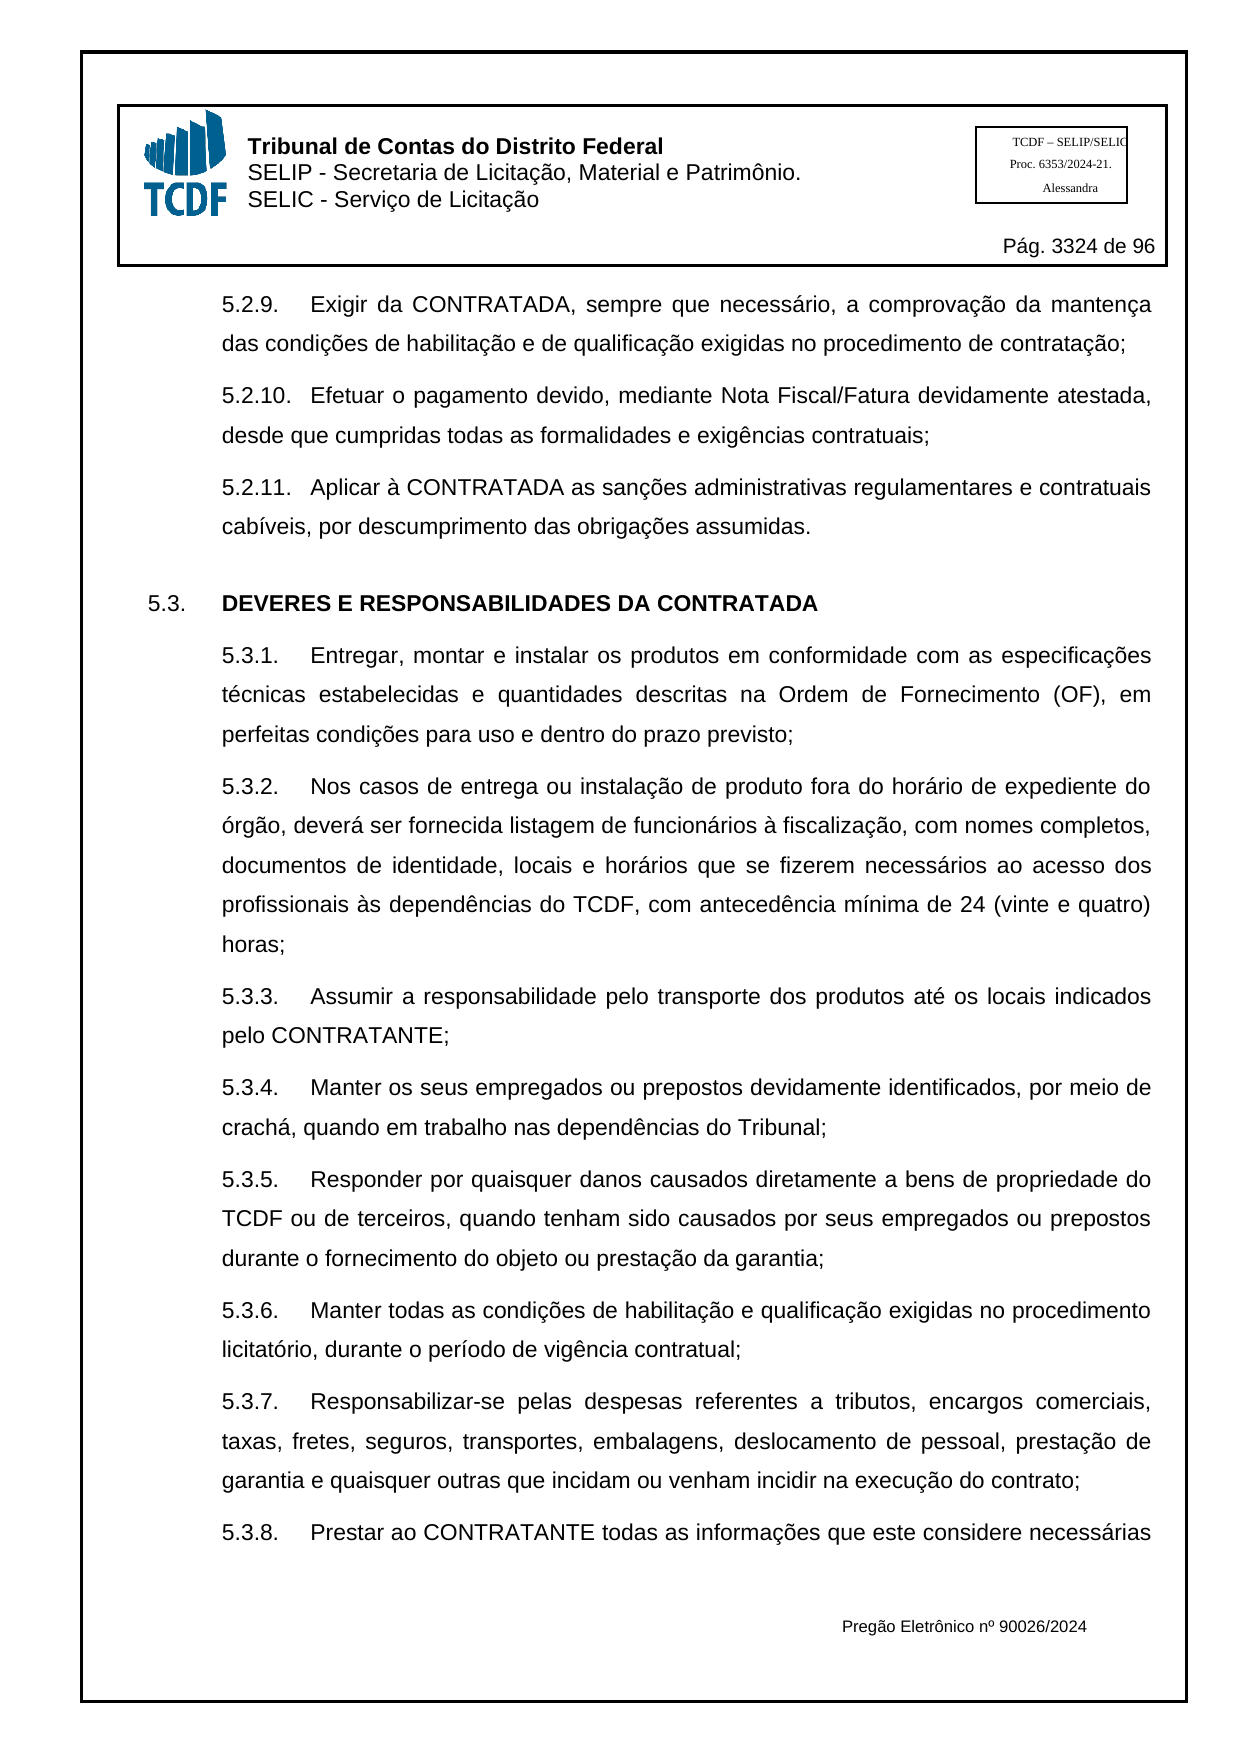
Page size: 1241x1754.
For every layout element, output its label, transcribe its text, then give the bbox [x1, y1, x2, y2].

list DEVERES E RESPONSABILIDADES DA CONTRATADA [148, 590, 1152, 616]
list Exigir da CONTRATADA, sempre que necessário, a comprovação da mantença das condições de habilitação e de qualificação exigidas no procedimento de contratação; [222, 291, 1152, 356]
picture [129, 107, 241, 218]
list Aplicar à CONTRATADA as sanções administrativas regulamentares e contratuais cabíveis, por descumprimento das obrigações assumidas. [222, 473, 1152, 539]
list Responder por quaisquer danos causados diretamente a bens de propriedade do TCDF ou de terceiros, quando tenham sido causados por seus empregados ou prepostos durante o fornecimento do objeto ou prestação da garantia; [222, 1166, 1152, 1271]
list Entregar, montar e instalar os produtos em conformidade com as especificações técnicas estabelecidas e quantidades descritas na Ordem de Fornecimento (OF), em perfeitas condições para uso e dentro do prazo previsto; [222, 642, 1152, 747]
list Manter todas as condições de habilitação e qualificação exigidas no procedimento licitatório, durante o período de vigência contratual; [222, 1297, 1152, 1362]
list Assumir a responsabilidade pelo transporte dos produtos até os locais indicados pelo CONTRATANTE; [222, 983, 1152, 1049]
list Manter os seus empregados ou prepostos devidamente identificados, por meio de crachá, quando em trabalho nas dependências do Tribunal; [222, 1074, 1152, 1140]
list Efetuar o pagamento devido, mediante Nota Fiscal/Fatura devidamente atestada, desde que cumpridas todas as formalidades e exigências contratuais; [222, 382, 1152, 448]
list Responsabilizar-se pelas despesas referentes a tributos, encargos comerciais, taxas, fretes, seguros, transportes, embalagens, deslocamento de pessoal, prestação de garantia e quaisquer outras que incidam ou venham incidir na execução do contrato; [222, 1388, 1152, 1493]
list Nos casos de entrega ou instalação de produto fora do horário de expediente do órgão, deverá ser fornecida listagem de funcionários à fiscalização, com nomes completos, documentos de identidade, locais e horários que se fizerem necessários ao acesso dos profissionais às dependências do TCDF, com antecedência mínima de 24 (vinte e quatro) horas; [222, 773, 1152, 957]
